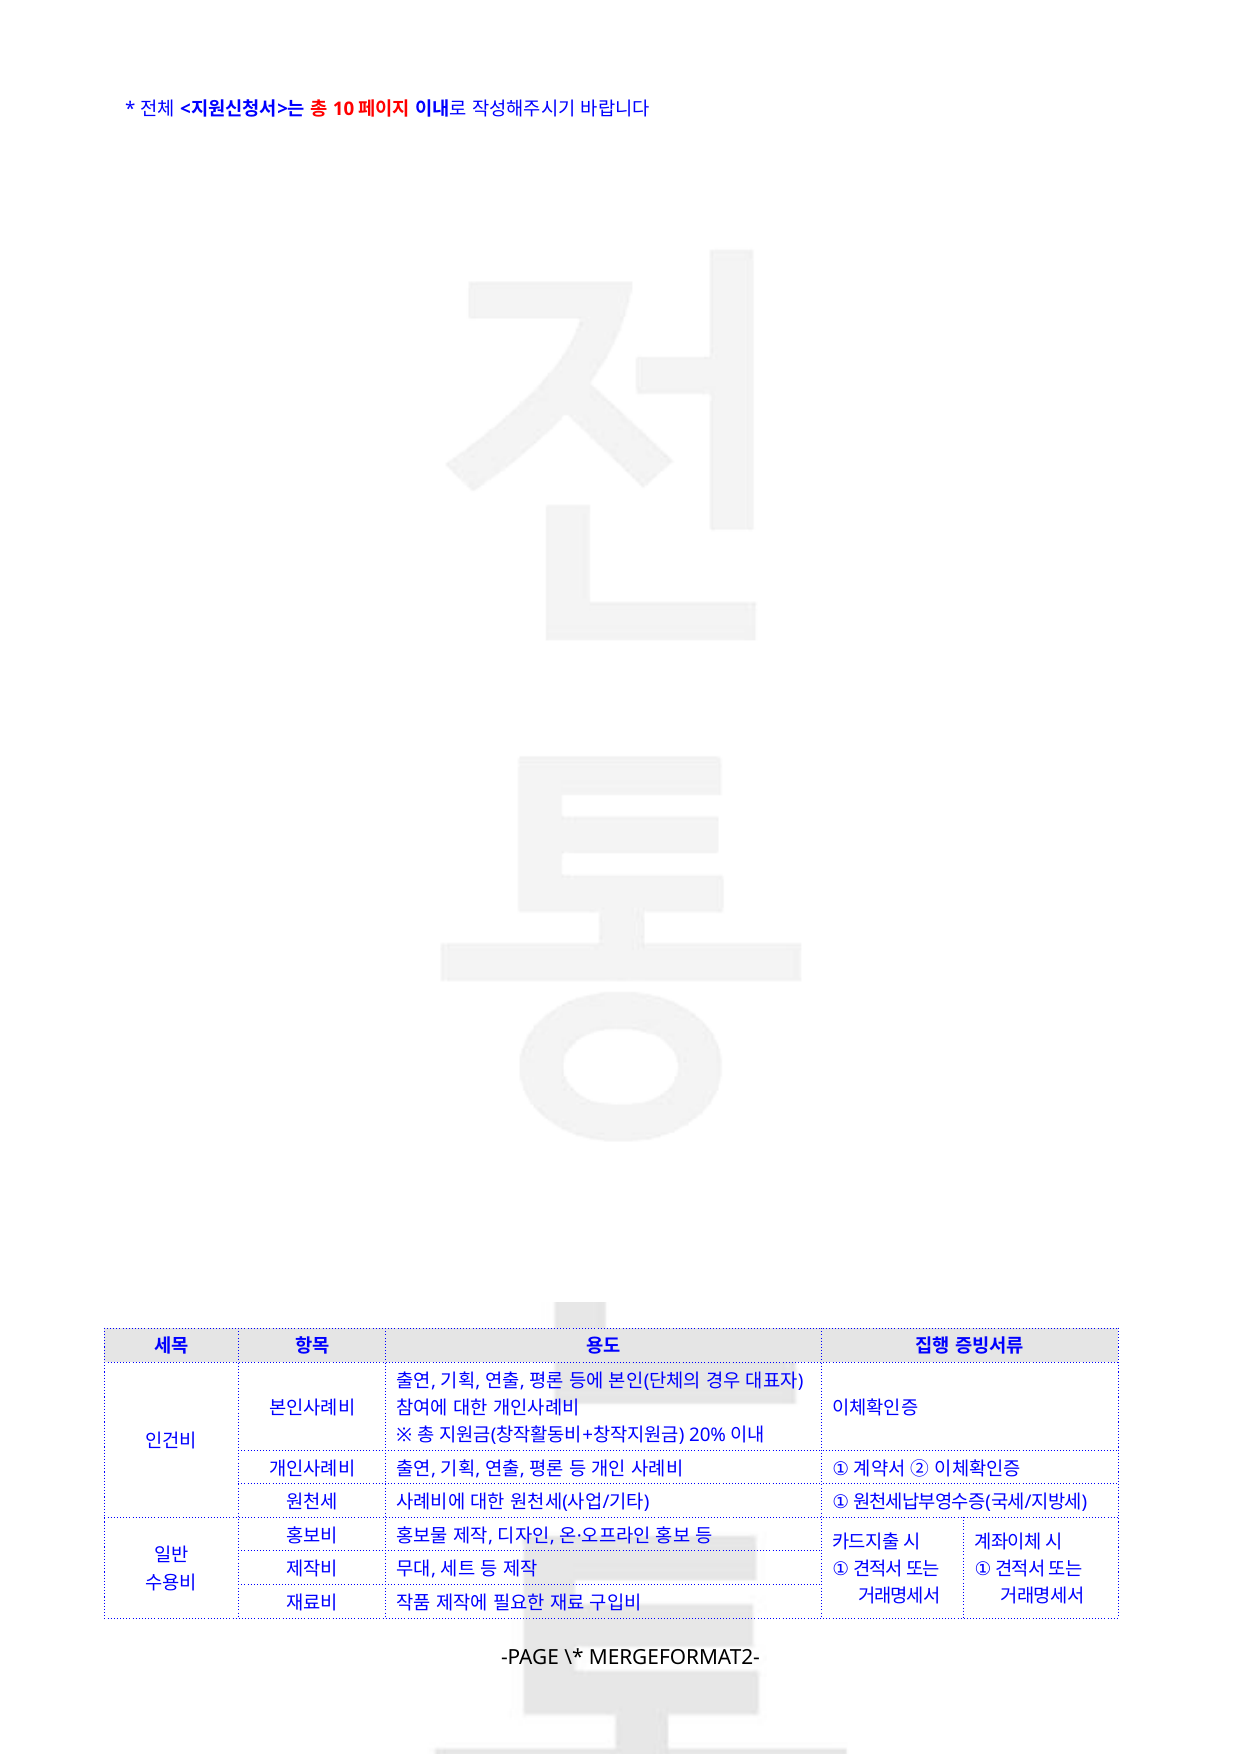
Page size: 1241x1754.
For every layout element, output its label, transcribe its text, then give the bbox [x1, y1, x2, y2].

table_cell 이체확인증 [821, 1362, 1118, 1450]
table_header 세목 [104, 1328, 238, 1362]
table_cell 본인사례비 [238, 1362, 386, 1450]
table_cell 출연, 기획, 연출, 평론 등 개인 사례비 [386, 1450, 821, 1483]
table_cell 출연, 기획, 연출, 평론 등에 본인(단체의 경우 대표자) 참여에 대한 개인사례비 ※ 총 지원금(창작활동비+창작지원금) 20% 이내 [386, 1362, 821, 1450]
table_cell 무대, 세트 등 제작 [386, 1550, 821, 1584]
table_header 항목 [238, 1328, 386, 1362]
table_cell ① 원천세납부영수증(국세/지방세) [821, 1483, 1118, 1517]
table_cell 홍보비 [238, 1517, 386, 1550]
table_cell 일반 수용비 [104, 1517, 238, 1617]
table_header 집행 증빙서류 [821, 1328, 1118, 1362]
table_header 용도 [386, 1328, 821, 1362]
table_cell 사례비에 대한 원천세(사업/기타) [386, 1483, 821, 1517]
table_cell 재료비 [238, 1584, 386, 1617]
table_cell 홍보물 제작, 디자인, 온·오프라인 홍보 등 [386, 1517, 821, 1550]
table_cell ① 계약서 ② 이체확인증 [821, 1450, 1118, 1483]
table_cell 제작비 [238, 1550, 386, 1584]
table_cell 작품 제작에 필요한 재료 구입비 [386, 1584, 821, 1617]
table_cell 카드지출 시 ① 견적서 또는 거래명세서 ② 카드영수증 [821, 1517, 964, 1617]
table_cell 인건비 [104, 1362, 238, 1517]
table_cell 원천세 [238, 1483, 386, 1517]
table_cell 개인사례비 [238, 1450, 386, 1483]
picture [125, 121, 1136, 1754]
table_cell 계좌이체 시 ① 견적서 또는 거래명세서 ② 입금확인증 ③ 전자세금계산서 /전자계산서 [964, 1517, 1118, 1617]
